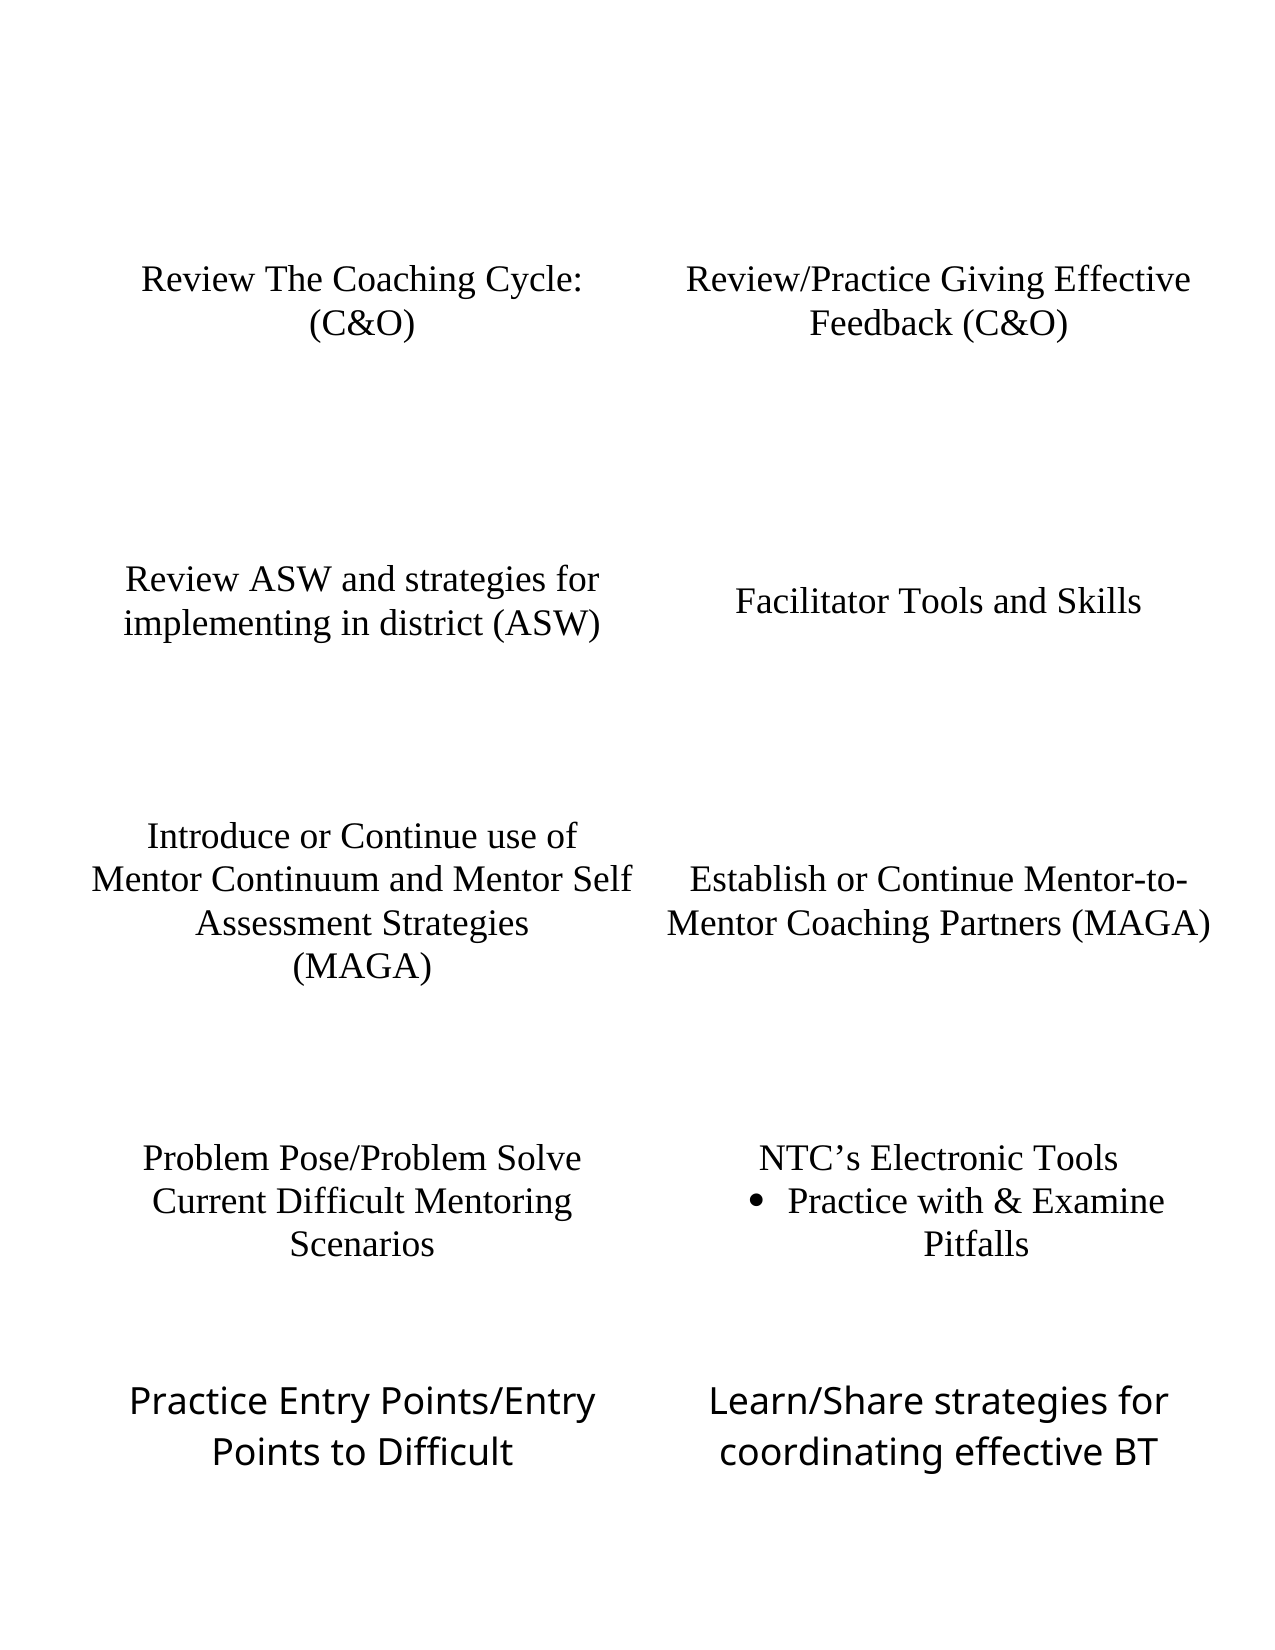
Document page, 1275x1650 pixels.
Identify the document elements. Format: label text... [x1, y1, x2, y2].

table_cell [648, 1350, 1229, 1500]
table_cell Review/Practice Giving Effective Feedback (C&O) [648, 150, 1229, 450]
table_cell Facilitator Tools and Skills [648, 450, 1229, 750]
table_cell Review The Coaching Cycle: (C&O) [76, 150, 648, 450]
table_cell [76, 1350, 648, 1500]
table_cell NTC’s Electronic Tools Practice with & Examine Pitfalls [648, 1050, 1229, 1350]
table_cell Problem Pose/Problem Solve Current Difficult Mentoring Scenarios [76, 1050, 648, 1350]
table_cell Introduce or Continue use of Mentor Continuum and Mentor Self Assessment Strategies (MAGA) [76, 750, 648, 1050]
table_cell Establish or Continue Mentor-to- Mentor Coaching Partners (MAGA) [648, 750, 1229, 1050]
table_cell Review ASW and strategies for implementing in district (ASW) [76, 450, 648, 750]
